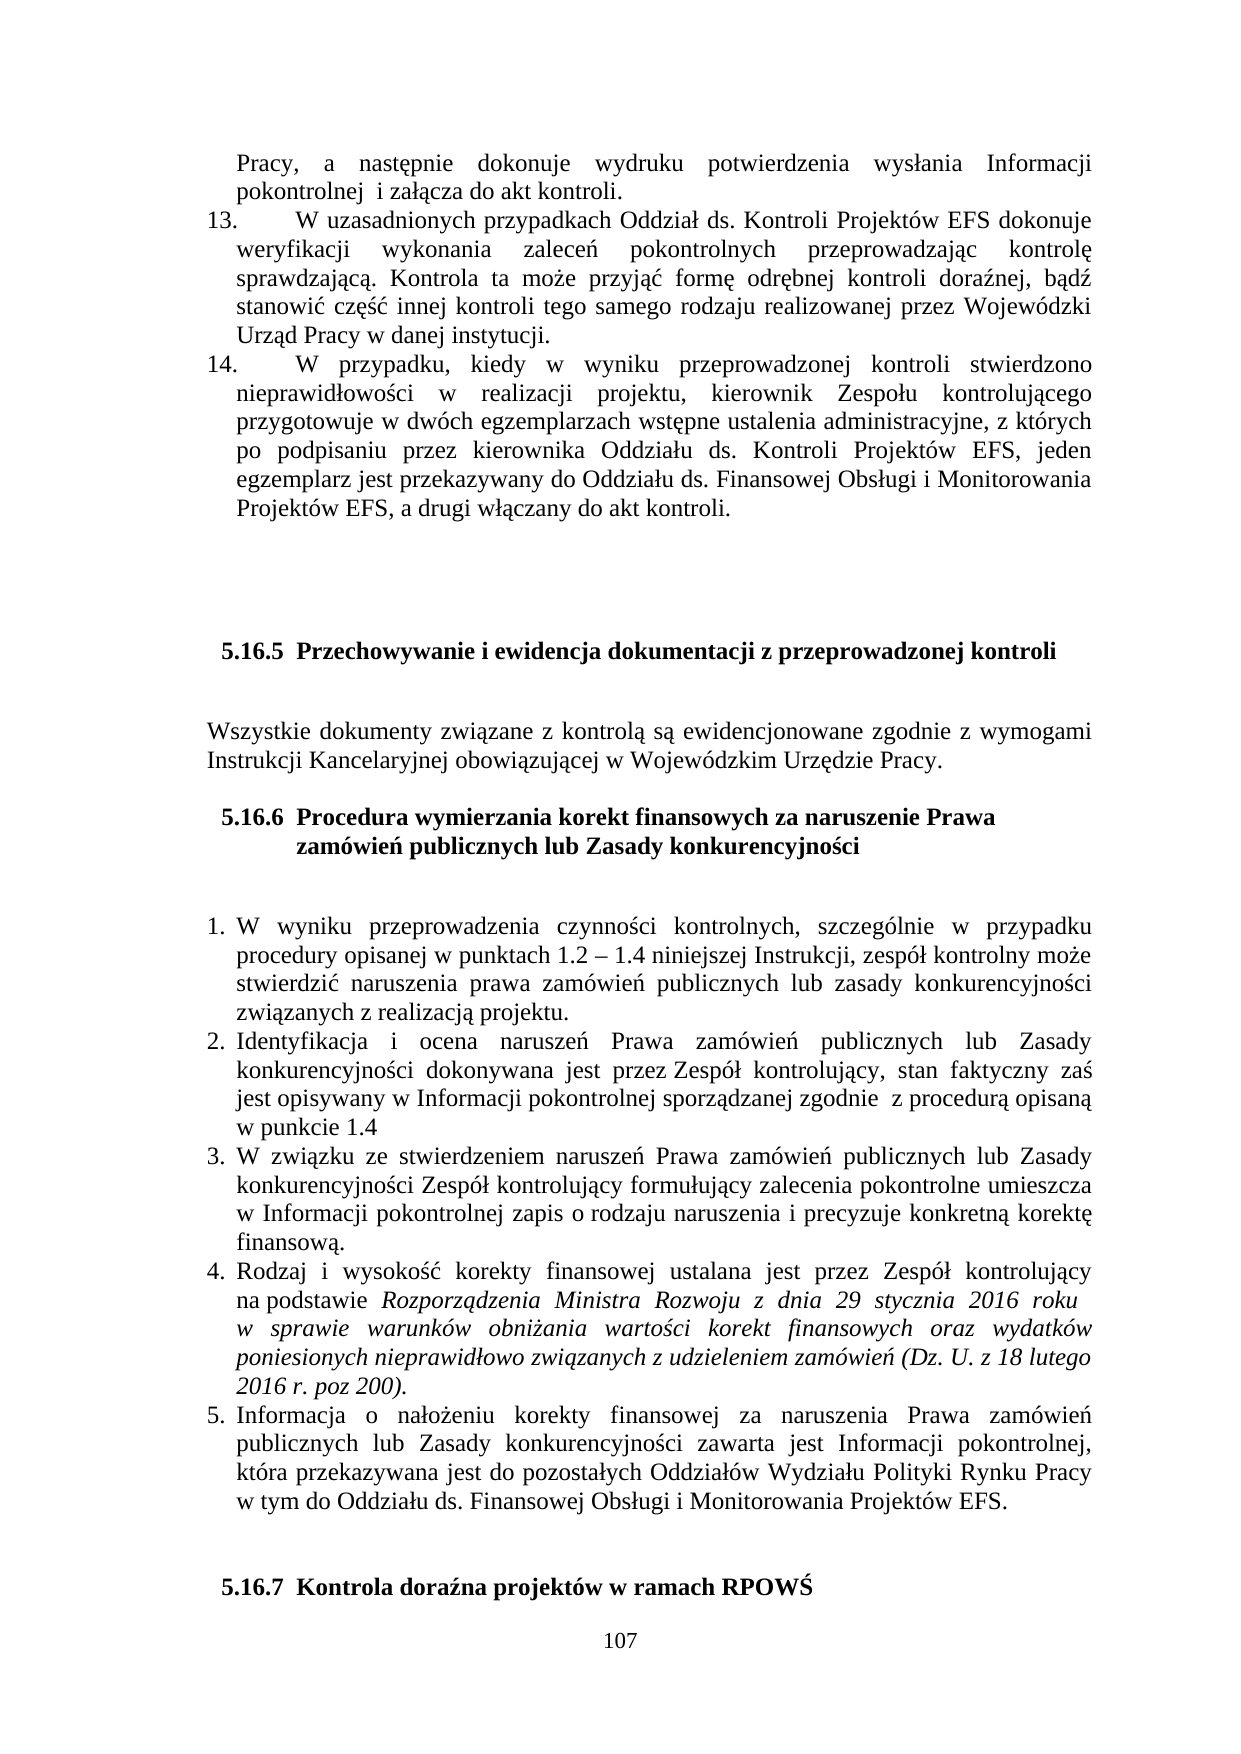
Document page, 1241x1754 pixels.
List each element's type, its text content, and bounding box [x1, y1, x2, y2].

text Wszystkie dokumenty związane z kontrolą są ewidencjonowane zgodnie z wymogami Instrukcji Kancelaryjnej obowiązującej w Wojewódzkim Urzędzie Pracy. [207, 716, 1093, 774]
subtitle Kontrola doraźna projektów w ramach RPOWŚ [221, 1572, 1093, 1601]
list Informacja o nałożeniu korekty finansowej za naruszenia Prawa zamówień publicznych lub Zasady konkurencyjności zawarta jest Informacji pokontrolnej, która przekazywana jest do pozostałych Oddziałów Wydziału Polityki Rynku Pracy w tym do Oddziału ds. Finansowej Obsługi i Monitorowania Projektów EFS. [207, 1400, 1093, 1515]
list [207, 148, 1093, 205]
list W związku ze stwierdzeniem naruszeń Prawa zamówień publicznych lub Zasady konkurencyjności Zespół kontrolujący formułujący zalecenia pokontrolne umieszcza w Informacji pokontrolnej zapis o rodzaju naruszenia i precyzuje konkretną korektę finansową. [207, 1141, 1093, 1256]
list Identyfikacja i ocena naruszeń Prawa zamówień publicznych lub Zasady konkurencyjności dokonywana jest przez Zespół kontrolujący, stan faktyczny zaś jest opisywany w Informacji pokontrolnej sporządzanej zgodnie z procedurą opisaną w punkcie 1.4 [207, 1026, 1093, 1141]
subtitle Przechowywanie i ewidencja dokumentacji z przeprowadzonej kontroli [221, 636, 1093, 665]
list W wyniku przeprowadzenia czynności kontrolnych, szczególnie w przypadku procedury opisanej w punktach 1.2 – 1.4 niniejszej Instrukcji, zespół kontrolny może stwierdzić naruszenia prawa zamówień publicznych lub zasady konkurencyjności związanych z realizacją projektu. [207, 911, 1093, 1026]
list W przypadku, kiedy w wyniku przeprowadzonej kontroli stwierdzono nieprawidłowości w realizacji projektu, kierownik Zespołu kontrolującego przygotowuje w dwóch egzemplarzach wstępne ustalenia administracyjne, z których po podpisaniu przez kierownika Oddziału ds. Kontroli Projektów EFS, jeden egzemplarz jest przekazywany do Oddziału ds. Finansowej Obsługi i Monitorowania Projektów EFS, a drugi włączany do akt kontroli. [207, 349, 1093, 521]
list W uzasadnionych przypadkach Oddział ds. Kontroli Projektów EFS dokonuje weryfikacji wykonania zaleceń pokontrolnych przeprowadzając kontrolę sprawdzającą. Kontrola ta może przyjąć formę odrębnej kontroli doraźnej, bądź stanowić część innej kontroli tego samego rodzaju realizowanej przez Wojewódzki Urząd Pracy w danej instytucji. [207, 205, 1093, 349]
list Rodzaj i wysokość korekty finansowej ustalana jest przez Zespół kontrolujący na podstawie Rozporządzenia Ministra Rozwoju z dnia 29 stycznia 2016 roku w sprawie warunków obniżania wartości korekt finansowych oraz wydatków poniesionych nieprawidłowo związanych z udzieleniem zamówień (Dz. U. z 18 lutego 2016 r. poz 200). [207, 1256, 1093, 1400]
subtitle Procedura wymierzania korekt finansowych za naruszenie Prawa zamówień publicznych lub Zasady konkurencyjności [221, 802, 1093, 860]
